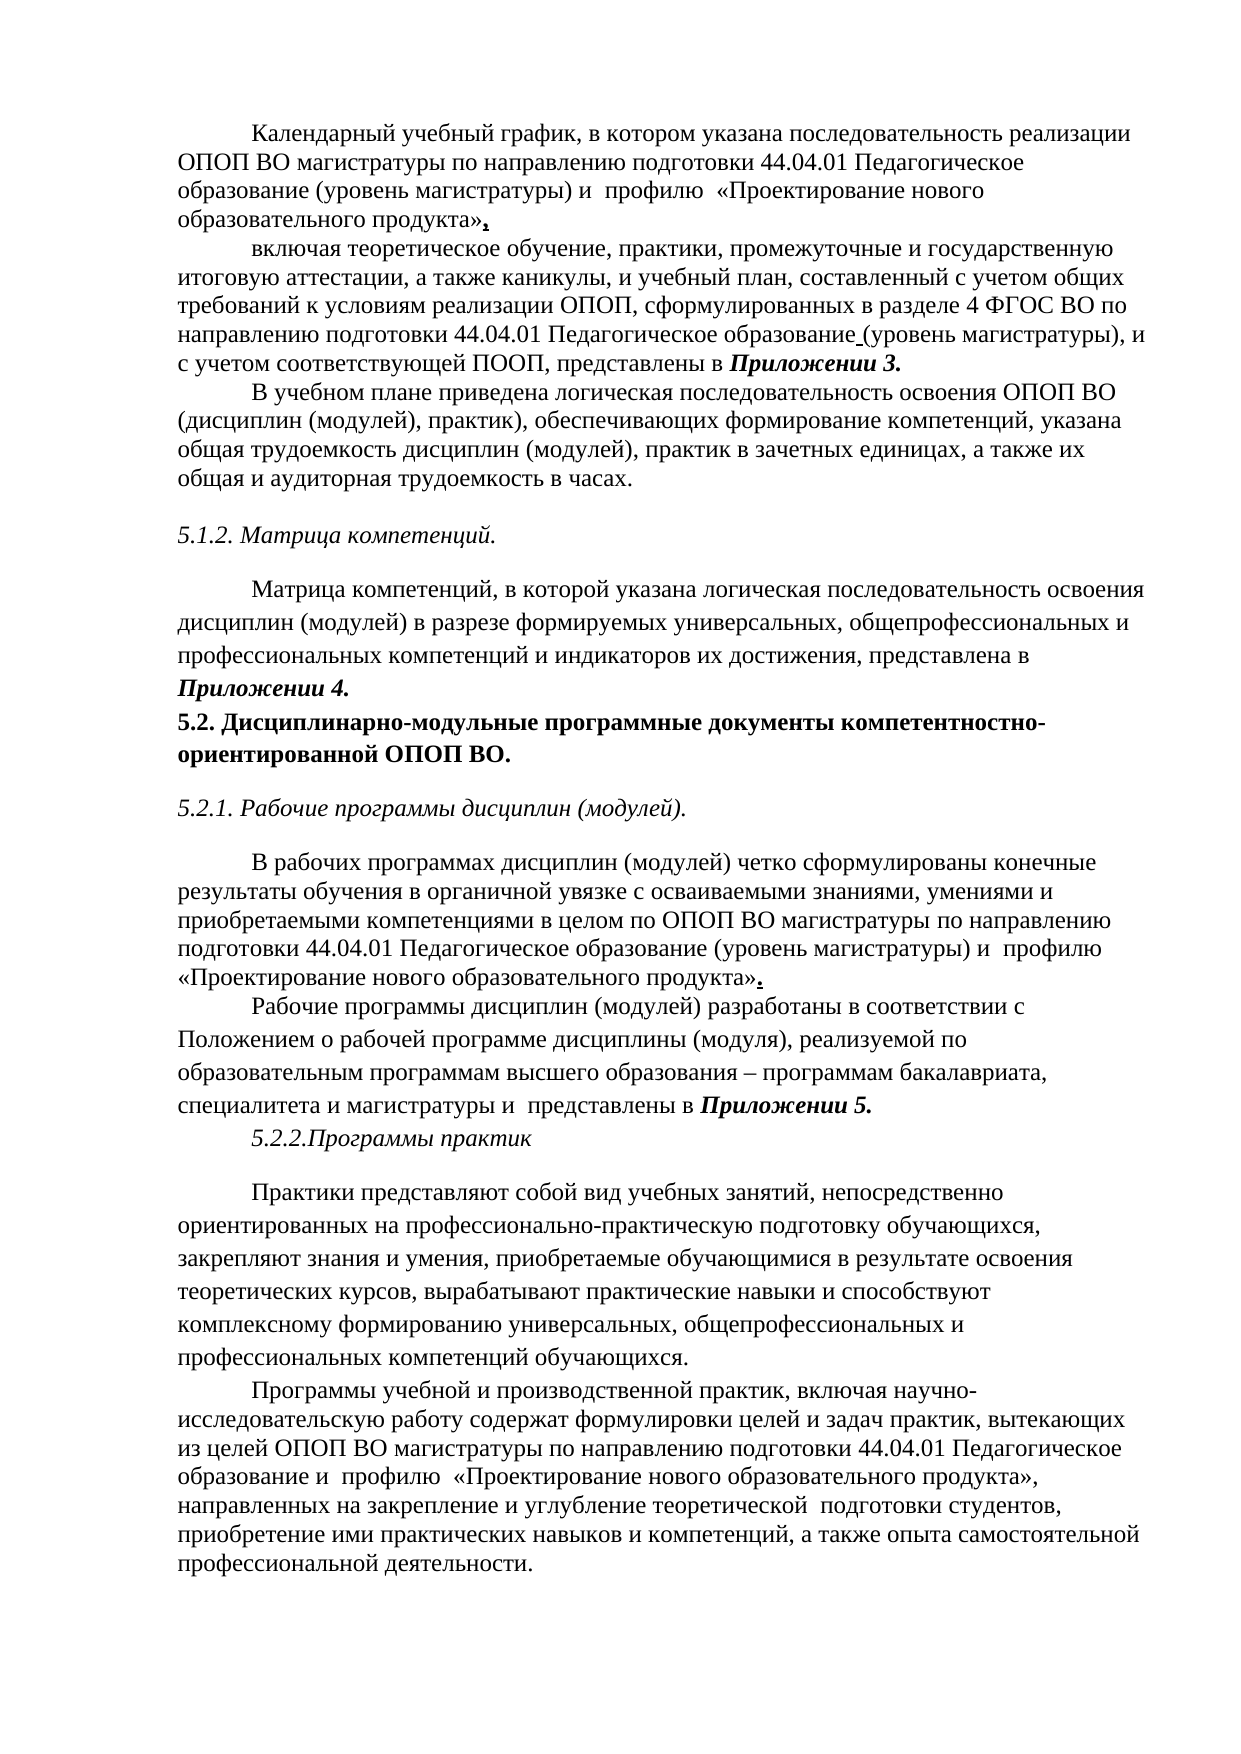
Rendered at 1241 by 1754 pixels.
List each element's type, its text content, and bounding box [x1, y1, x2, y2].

text 5.1.2. Матрица компетенций. [177, 521, 1152, 549]
text Программы учебной и производственной практик, включая научно-исследовательскую работу содержат формулировки целей и задач практик, вытекающих из целей ОПОП ВО магистратуры по направлению подготовки 44.04.01 Педагогическое образование и профилю «Проектирование нового образовательного продукта», направленных на закрепление и углубление теоретической подготовки студентов, приобретение ими практических навыков и компетенций, а также опыта самостоятельной профессиональной деятельности. [177, 1375, 1152, 1576]
text В рабочих программах дисциплин (модулей) четко сформулированы конечные результаты обучения в органичной увязке с осваиваемыми знаниями, умениями и приобретаемыми компетенциями в целом по ОПОП ВО магистратуры по направлению подготовки 44.04.01 Педагогическое образование (уровень магистратуры) и профилю «Проектирование нового образовательного продукта». [177, 847, 1152, 991]
text включая теоретическое обучение, практики, промежуточные и государственную итоговую аттестации, а также каникулы, и учебный план, составленный с учетом общих требований к условиям реализации ОПОП, сформулированных в разделе 4 ФГОС ВО по направлению подготовки 44.04.01 Педагогическое образование (уровень магистратуры), и с учетом соответствующей ПООП, представлены в Приложении 3. [177, 233, 1152, 377]
text 5.2.1. Рабочие программы дисциплин (модулей). [177, 793, 1152, 822]
text Календарный учебный график, в котором указана последовательность реализации ОПОП ВО магистратуры по направлению подготовки 44.04.01 Педагогическое образование (уровень магистратуры) и профилю «Проектирование нового образовательного продукта», [177, 118, 1152, 233]
text Практики представляют собой вид учебных занятий, непосредственно ориентированных на профессионально-практическую подготовку обучающихся, закрепляют знания и умения, приобретаемые обучающимися в результате освоения теоретических курсов, вырабатывают практические навыки и способствуют комплексному формированию универсальных, общепрофессиональных и профессиональных компетенций обучающихся. [177, 1177, 1152, 1371]
text 5.2.2.Программы практик [177, 1123, 1152, 1152]
text В учебном плане приведена логическая последовательность освоения ОПОП ВО (дисциплин (модулей), практик), обеспечивающих формирование компетенций, указана общая трудоемкость дисциплин (модулей), практик в зачетных единицах, а также их общая и аудиторная трудоемкость в часах. [177, 377, 1152, 492]
text 5.2. Дисциплинарно-модульные программные документы компетентностно-ориентированной ОПОП ВО. [177, 707, 1152, 768]
text Рабочие программы дисциплин (модулей) разработаны в соответствии с Положением о рабочей программе дисциплины (модуля), реализуемой по образовательным программам высшего образования – программам бакалавриата, специалитета и магистратуры и представлены в Приложении 5. [177, 991, 1152, 1119]
text Матрица компетенций, в которой указана логическая последовательность освоения дисциплин (модулей) в разрезе формируемых универсальных, общепрофессиональных и профессиональных компетенций и индикаторов их достижения, представлена в Приложении 4. [177, 574, 1152, 702]
